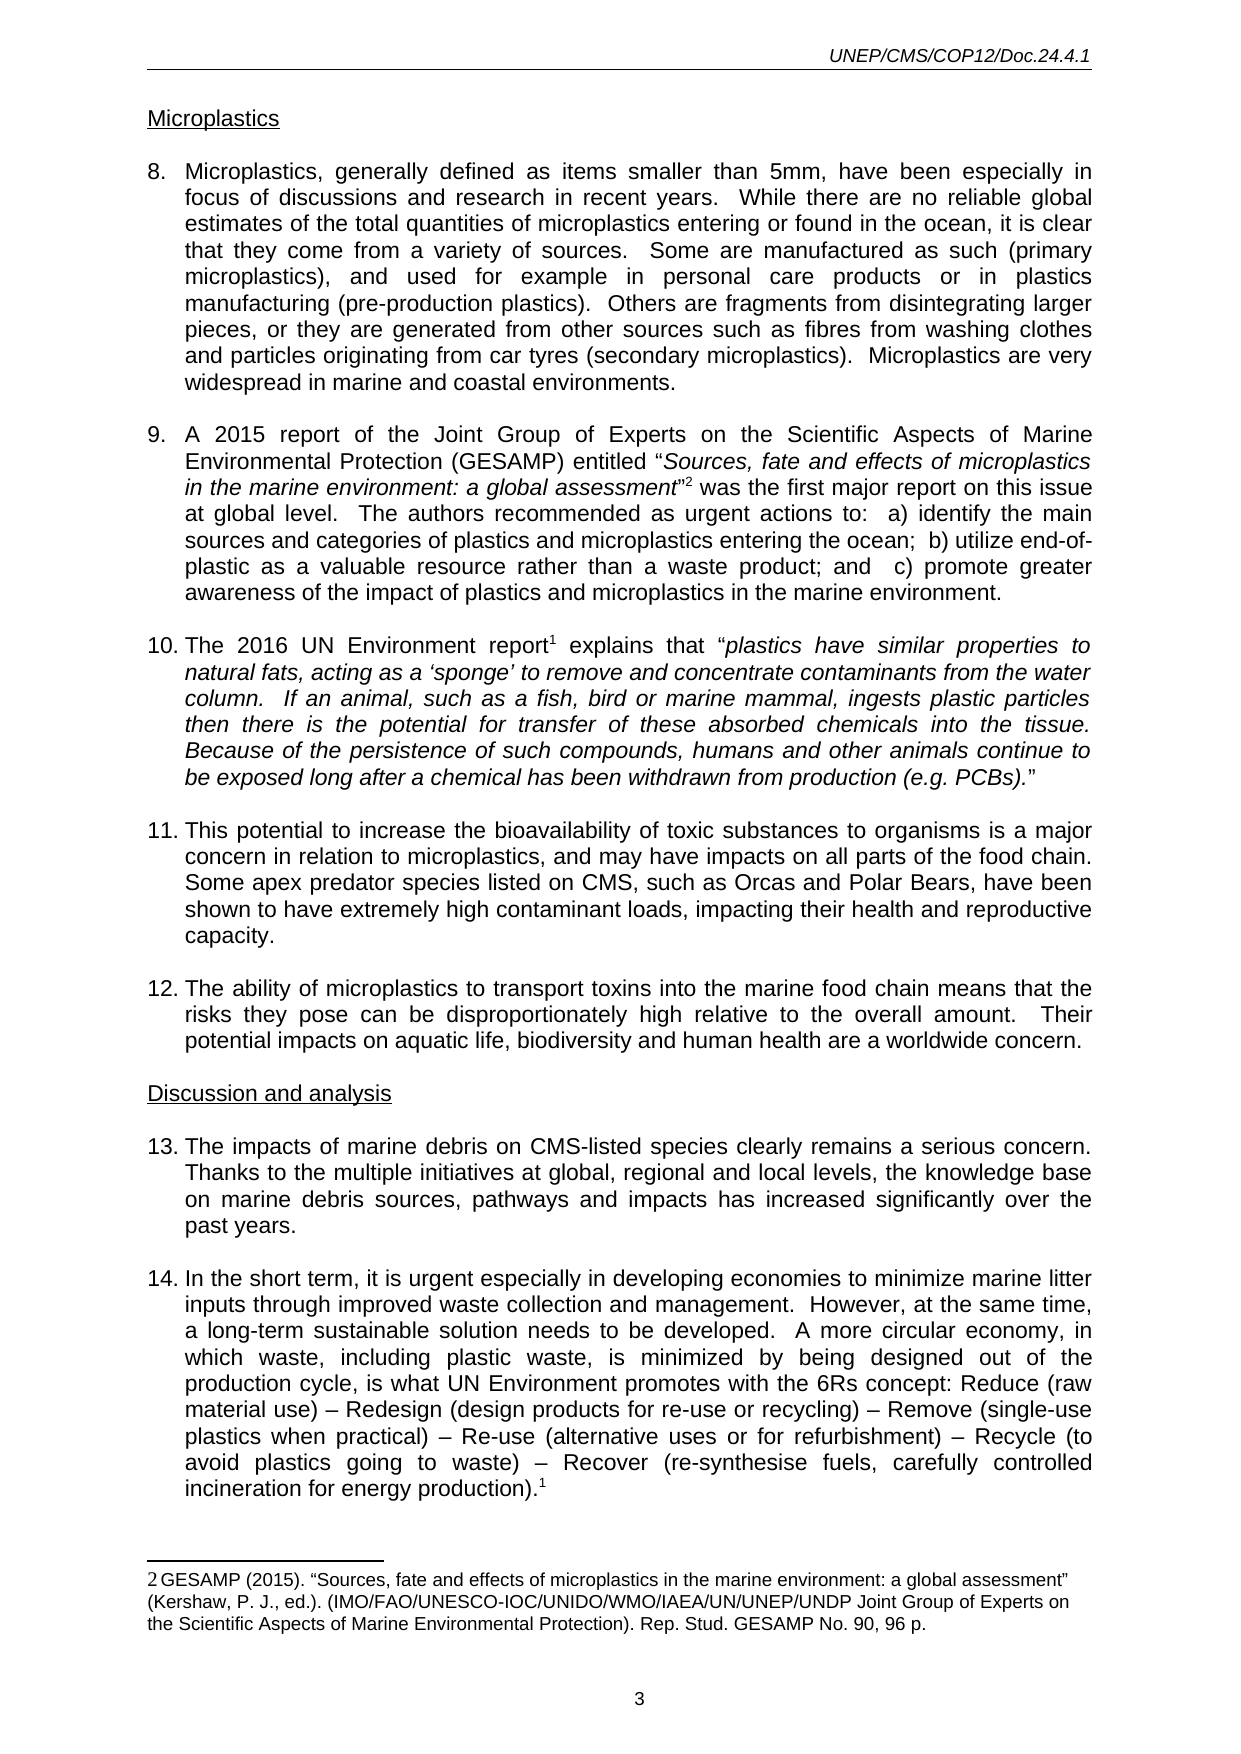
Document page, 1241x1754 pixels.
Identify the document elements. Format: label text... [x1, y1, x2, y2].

list The ability of microplastics to transport toxins into the marine food chain means that the risks they pose can be disproportionately high relative to the overall amount. Their potential impacts on aquatic life, biodiversity and human health are a worldwide concern. [147, 975, 1093, 1054]
list The impacts of marine debris on CMS-listed species clearly remains a serious concern. Thanks to the multiple initiatives at global, regional and local levels, the knowledge base on marine debris sources, pathways and impacts has increased significantly over the past years. [147, 1133, 1093, 1238]
list A 2015 report of the Joint Group of Experts on the Scientific Aspects of Marine Environmental Protection (GESAMP) entitled “Sources, fate and effects of microplastics in the marine environment: a global assessment” was the first major report on this issue at global level. The authors recommended as urgent actions to: a) identify the main sources and categories of plastics and microplastics entering the ocean; b) utilize end-of-plastic as a valuable resource rather than a waste product; and c) promote greater awareness of the impact of plastics and microplastics in the marine environment. [147, 421, 1093, 606]
text Microplastics [147, 105, 1093, 131]
text Discussion and analysis [147, 1080, 1093, 1106]
list The 2016 UN Environment report1 explains that “plastics have similar properties to natural fats, acting as a ‘sponge’ to remove and concentrate contaminants from the water column. If an animal, such as a fish, bird or marine mammal, ingests plastic particles then there is the potential for transfer of these absorbed chemicals into the tissue. Because of the persistence of such compounds, humans and other animals continue to be exposed long after a chemical has been withdrawn from production (e.g. PCBs).” [147, 632, 1093, 790]
list Microplastics, generally defined as items smaller than 5mm, have been especially in focus of discussions and research in recent years. While there are no reliable global estimates of the total quantities of microplastics entering or found in the ocean, it is clear that they come from a variety of sources. Some are manufactured as such (primary microplastics), and used for example in personal care products or in plastics manufacturing (pre-production plastics). Others are fragments from disintegrating larger pieces, or they are generated from other sources such as fibres from washing clothes and particles originating from car tyres (secondary microplastics). Microplastics are very widespread in marine and coastal environments. [147, 158, 1093, 395]
list This potential to increase the bioavailability of toxic substances to organisms is a major concern in relation to microplastics, and may have impacts on all parts of the food chain. Some apex predator species listed on CMS, such as Orcas and Polar Bears, have been shown to have extremely high contaminant loads, impacting their health and reproductive capacity. [147, 817, 1093, 948]
list In the short term, it is urgent especially in developing economies to minimize marine litter inputs through improved waste collection and management. However, at the same time, a long-term sustainable solution needs to be developed. A more circular economy, in which waste, including plastic waste, is minimized by being designed out of the production cycle, is what UN Environment promotes with the 6Rs concept: Reduce (raw material use) – Redesign (design products for re-use or recycling) – Remove (single-use plastics when practical) – Re-use (alternative uses or for refurbishment) – Recycle (to avoid plastics going to waste) – Recover (re-synthesise fuels, carefully controlled incineration for energy production).1 [147, 1264, 1093, 1502]
